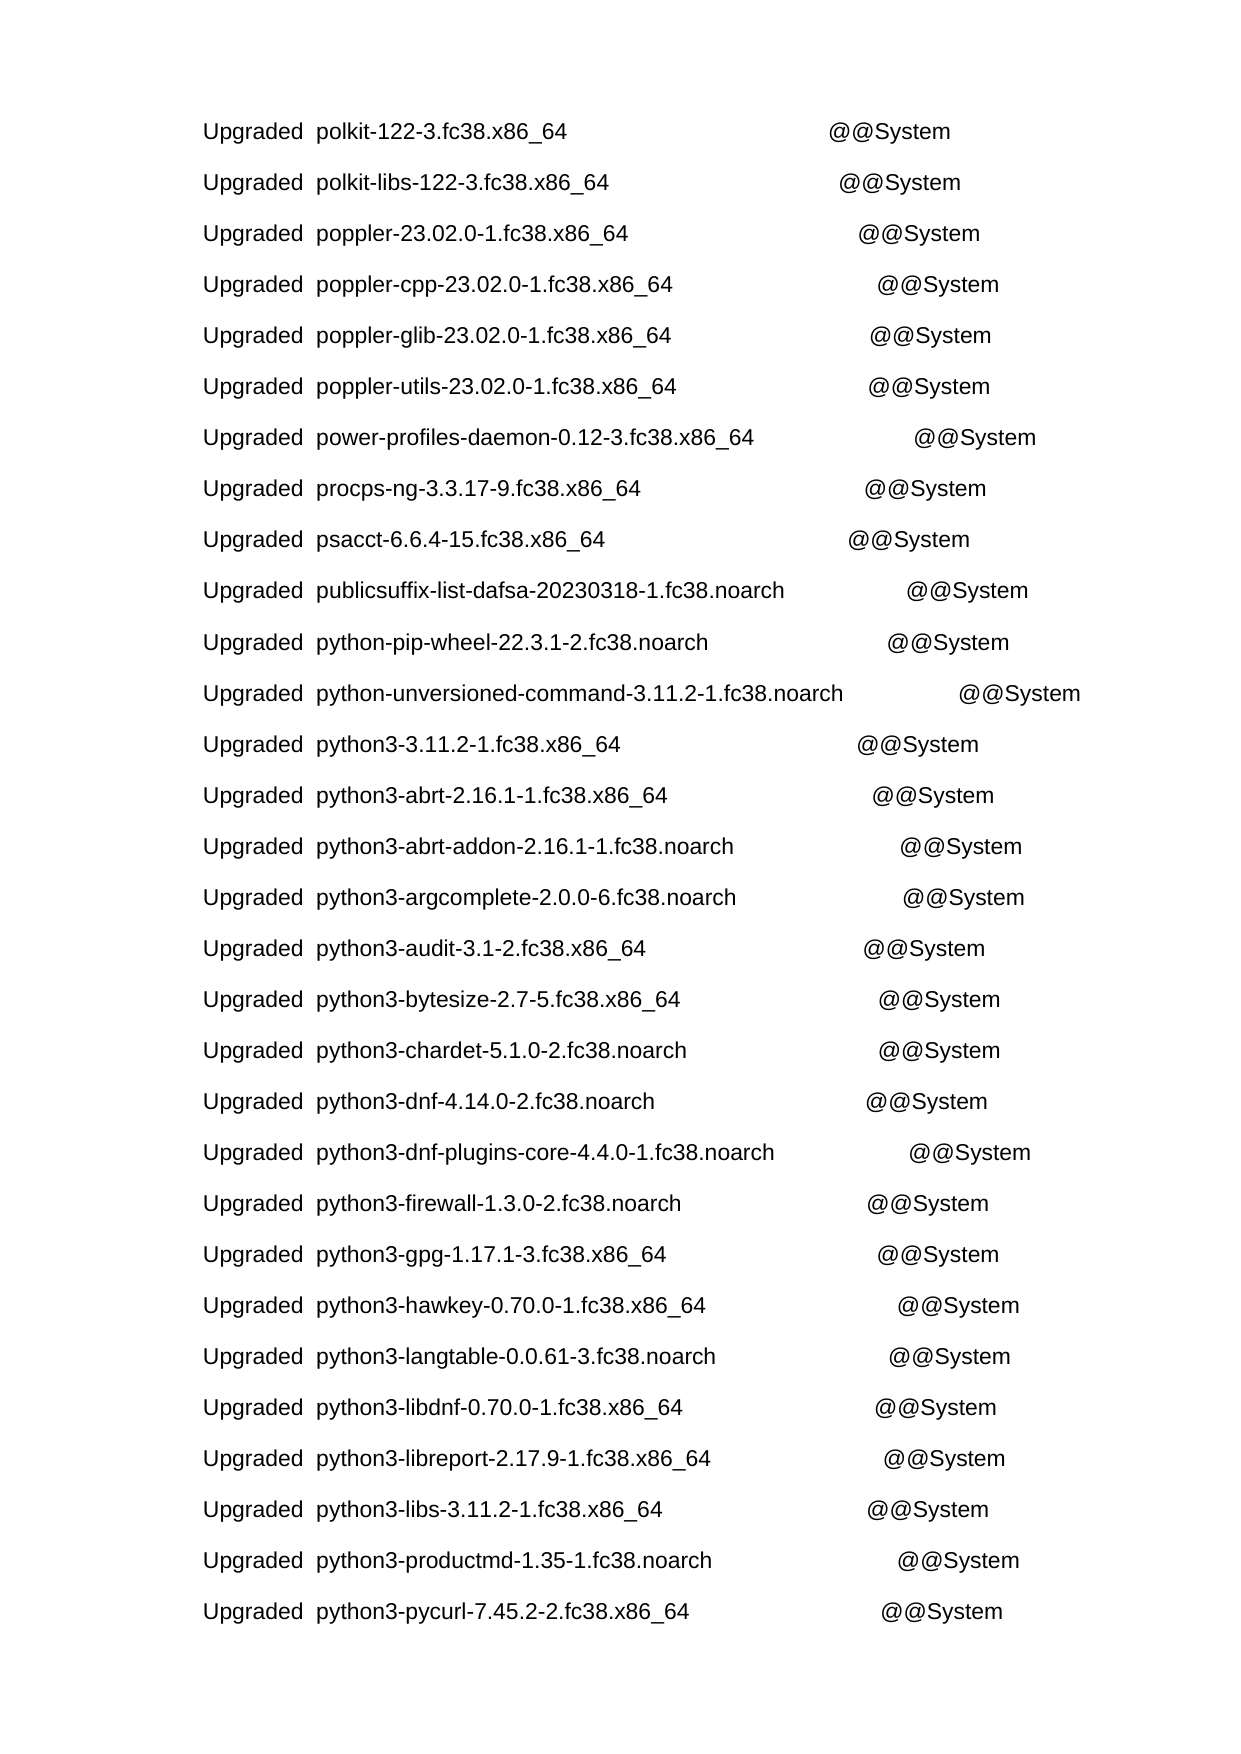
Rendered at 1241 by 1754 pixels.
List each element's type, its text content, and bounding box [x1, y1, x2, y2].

text Upgraded poppler-cpp-23.02.0-1.fc38.x86_64 @@System [177, 271, 1152, 298]
text Upgraded python3-hawkey-0.70.0-1.fc38.x86_64 @@System [177, 1292, 1152, 1318]
text Upgraded python3-abrt-2.16.1-1.fc38.x86_64 @@System [177, 782, 1152, 808]
text Upgraded python3-chardet-5.1.0-2.fc38.noarch @@System [177, 1037, 1152, 1063]
text Upgraded python3-langtable-0.0.61-3.fc38.noarch @@System [177, 1343, 1152, 1369]
text Upgraded python3-audit-3.1-2.fc38.x86_64 @@System [177, 935, 1152, 961]
text Upgraded python-unversioned-command-3.11.2-1.fc38.noarch @@System [177, 679, 1152, 706]
text Upgraded polkit-122-3.fc38.x86_64 @@System [177, 118, 1152, 144]
text Upgraded python3-libreport-2.17.9-1.fc38.x86_64 @@System [177, 1445, 1152, 1472]
text Upgraded python3-firewall-1.3.0-2.fc38.noarch @@System [177, 1190, 1152, 1216]
text Upgraded python3-gpg-1.17.1-3.fc38.x86_64 @@System [177, 1241, 1152, 1267]
text Upgraded python3-dnf-4.14.0-2.fc38.noarch @@System [177, 1088, 1152, 1114]
text Upgraded python3-bytesize-2.7-5.fc38.x86_64 @@System [177, 986, 1152, 1012]
text Upgraded python3-pycurl-7.45.2-2.fc38.x86_64 @@System [177, 1598, 1152, 1625]
text Upgraded python3-dnf-plugins-core-4.4.0-1.fc38.noarch @@System [177, 1139, 1152, 1165]
text Upgraded python3-libs-3.11.2-1.fc38.x86_64 @@System [177, 1496, 1152, 1523]
text Upgraded poppler-23.02.0-1.fc38.x86_64 @@System [177, 220, 1152, 247]
text Upgraded python3-abrt-addon-2.16.1-1.fc38.noarch @@System [177, 833, 1152, 859]
text Upgraded poppler-utils-23.02.0-1.fc38.x86_64 @@System [177, 373, 1152, 400]
text Upgraded power-profiles-daemon-0.12-3.fc38.x86_64 @@System [177, 424, 1152, 451]
text Upgraded polkit-libs-122-3.fc38.x86_64 @@System [177, 169, 1152, 196]
text Upgraded publicsuffix-list-dafsa-20230318-1.fc38.noarch @@System [177, 577, 1152, 604]
text Upgraded poppler-glib-23.02.0-1.fc38.x86_64 @@System [177, 322, 1152, 349]
text Upgraded python3-productmd-1.35-1.fc38.noarch @@System [177, 1547, 1152, 1574]
text Upgraded psacct-6.6.4-15.fc38.x86_64 @@System [177, 526, 1152, 553]
text Upgraded python3-3.11.2-1.fc38.x86_64 @@System [177, 731, 1152, 757]
text Upgraded python3-libdnf-0.70.0-1.fc38.x86_64 @@System [177, 1394, 1152, 1421]
text Upgraded procps-ng-3.3.17-9.fc38.x86_64 @@System [177, 475, 1152, 502]
text Upgraded python3-argcomplete-2.0.0-6.fc38.noarch @@System [177, 884, 1152, 910]
text Upgraded python-pip-wheel-22.3.1-2.fc38.noarch @@System [177, 628, 1152, 655]
